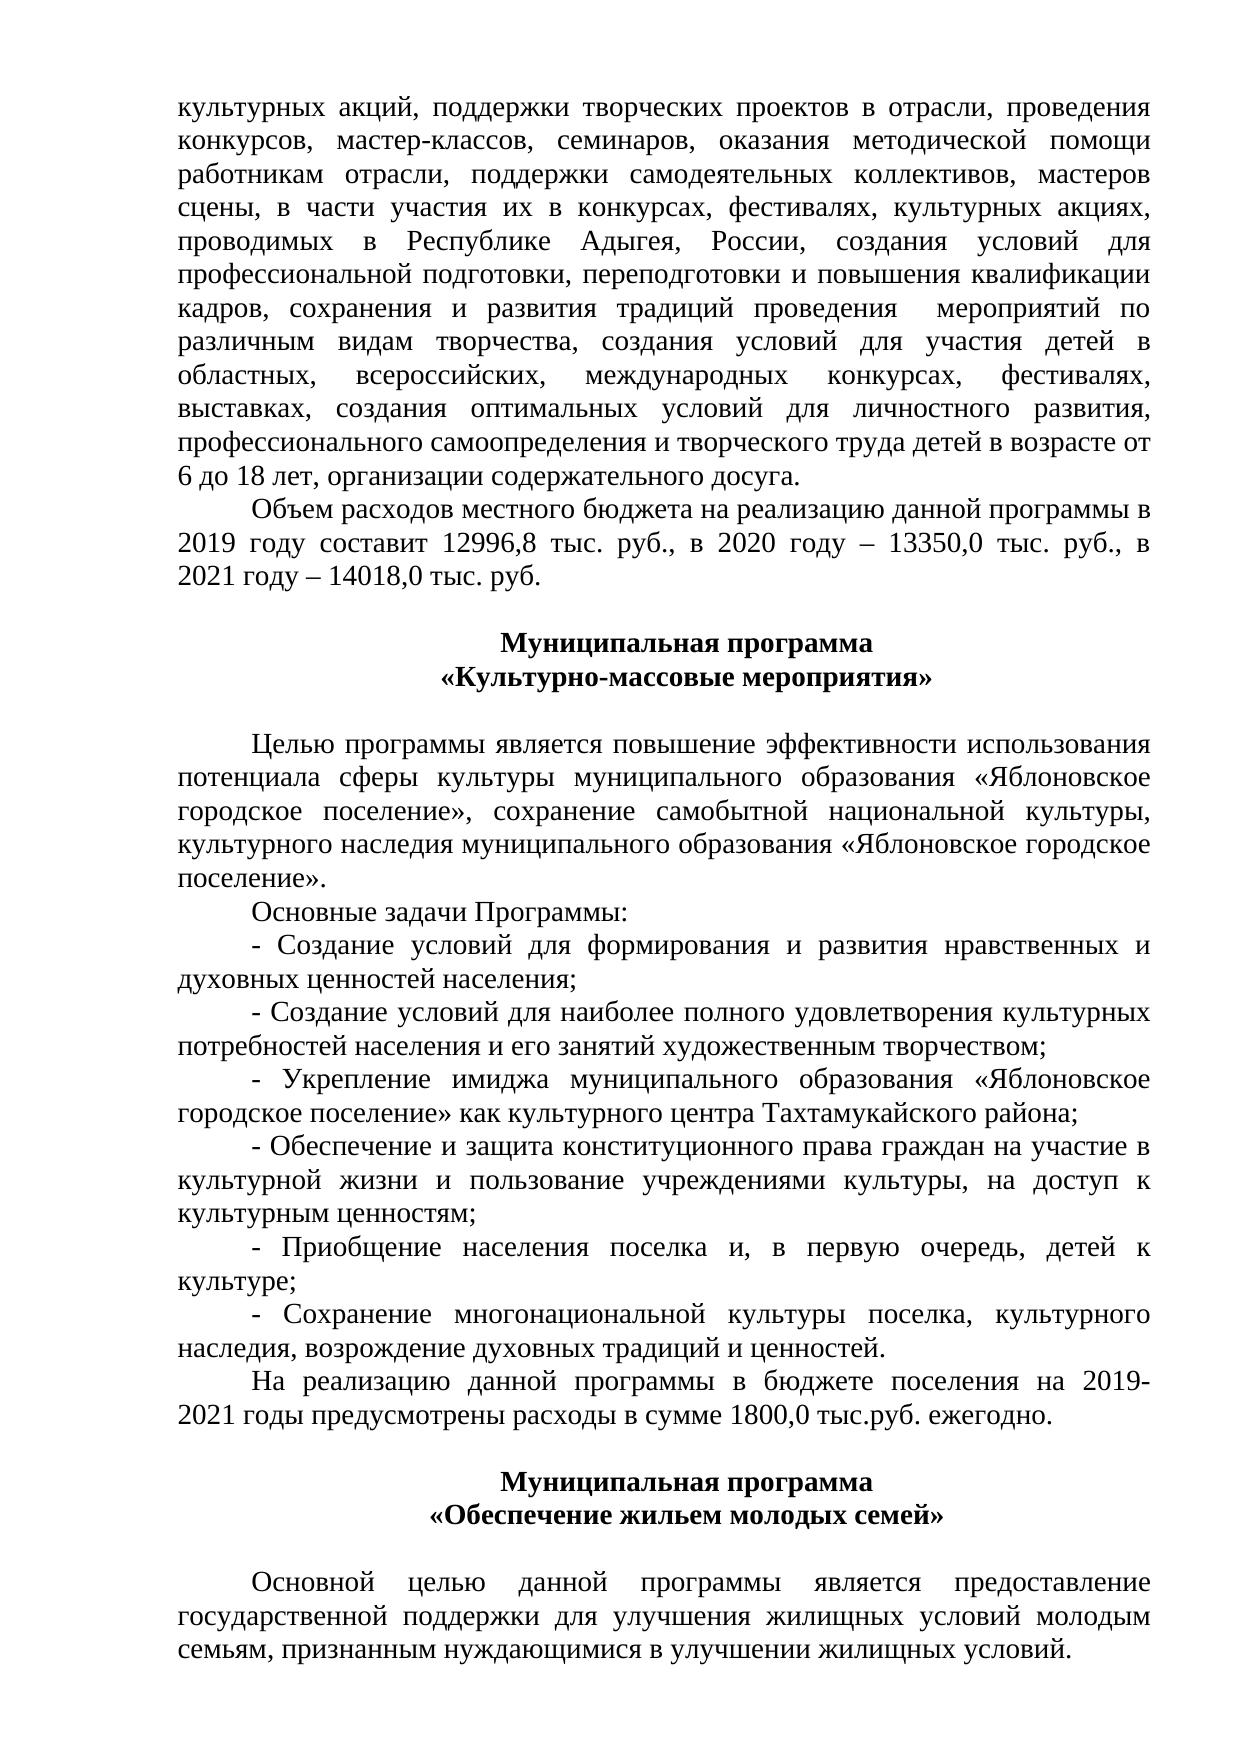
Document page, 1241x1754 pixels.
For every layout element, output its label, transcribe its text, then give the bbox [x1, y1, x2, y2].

text - Сохранение многонациональной культуры поселка, культурного наследия, возрождение духовных традиций и ценностей. [177, 1296, 1152, 1363]
text Муниципальная программа [177, 1464, 1152, 1497]
text - Обеспечение и защита конституционного права граждан на участие в культурной жизни и пользование учреждениями культуры, на доступ к культурным ценностям; [177, 1128, 1152, 1229]
text «Культурно-массовые мероприятия» [177, 659, 1152, 692]
text Основной целью данной программы является предоставление государственной поддержки для улучшения жилищных условий молодым семьям, признанным нуждающимися в улучшении жилищных условий. [177, 1564, 1152, 1665]
text - Приобщение населения поселка и, в первую очередь, детей к культуре; [177, 1229, 1152, 1296]
text «Обеспечение жильем молодых семей» [177, 1497, 1152, 1531]
text - Создание условий для формирования и развития нравственных и духовных ценностей населения; [177, 927, 1152, 994]
text - Укрепление имиджа муниципального образования «Яблоновское городское поселение» как культурного центра Тахтамукайского района; [177, 1061, 1152, 1128]
text - Создание условий для наиболее полного удовлетворения культурных потребностей населения и его занятий художественным творчеством; [177, 994, 1152, 1061]
text Целью программы является повышение эффективности использования потенциала сферы культуры муниципального образования «Яблоновское городское поселение», сохранение самобытной национальной культуры, культурного наследия муниципального образования «Яблоновское городское поселение». [177, 726, 1152, 894]
text Муниципальная программа [177, 625, 1152, 659]
text Объем расходов местного бюджета на реализацию данной программы в 2019 году составит 12996,8 тыс. руб., в 2020 году – 13350,0 тыс. руб., в 2021 году – 14018,0 тыс. руб. [177, 491, 1152, 592]
text На реализацию данной программы в бюджете поселения на 2019- 2021 годы предусмотрены расходы в сумме 1800,0 тыс.руб. ежегодно. [177, 1363, 1152, 1430]
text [177, 89, 1152, 491]
text Основные задачи Программы: [177, 894, 1152, 927]
